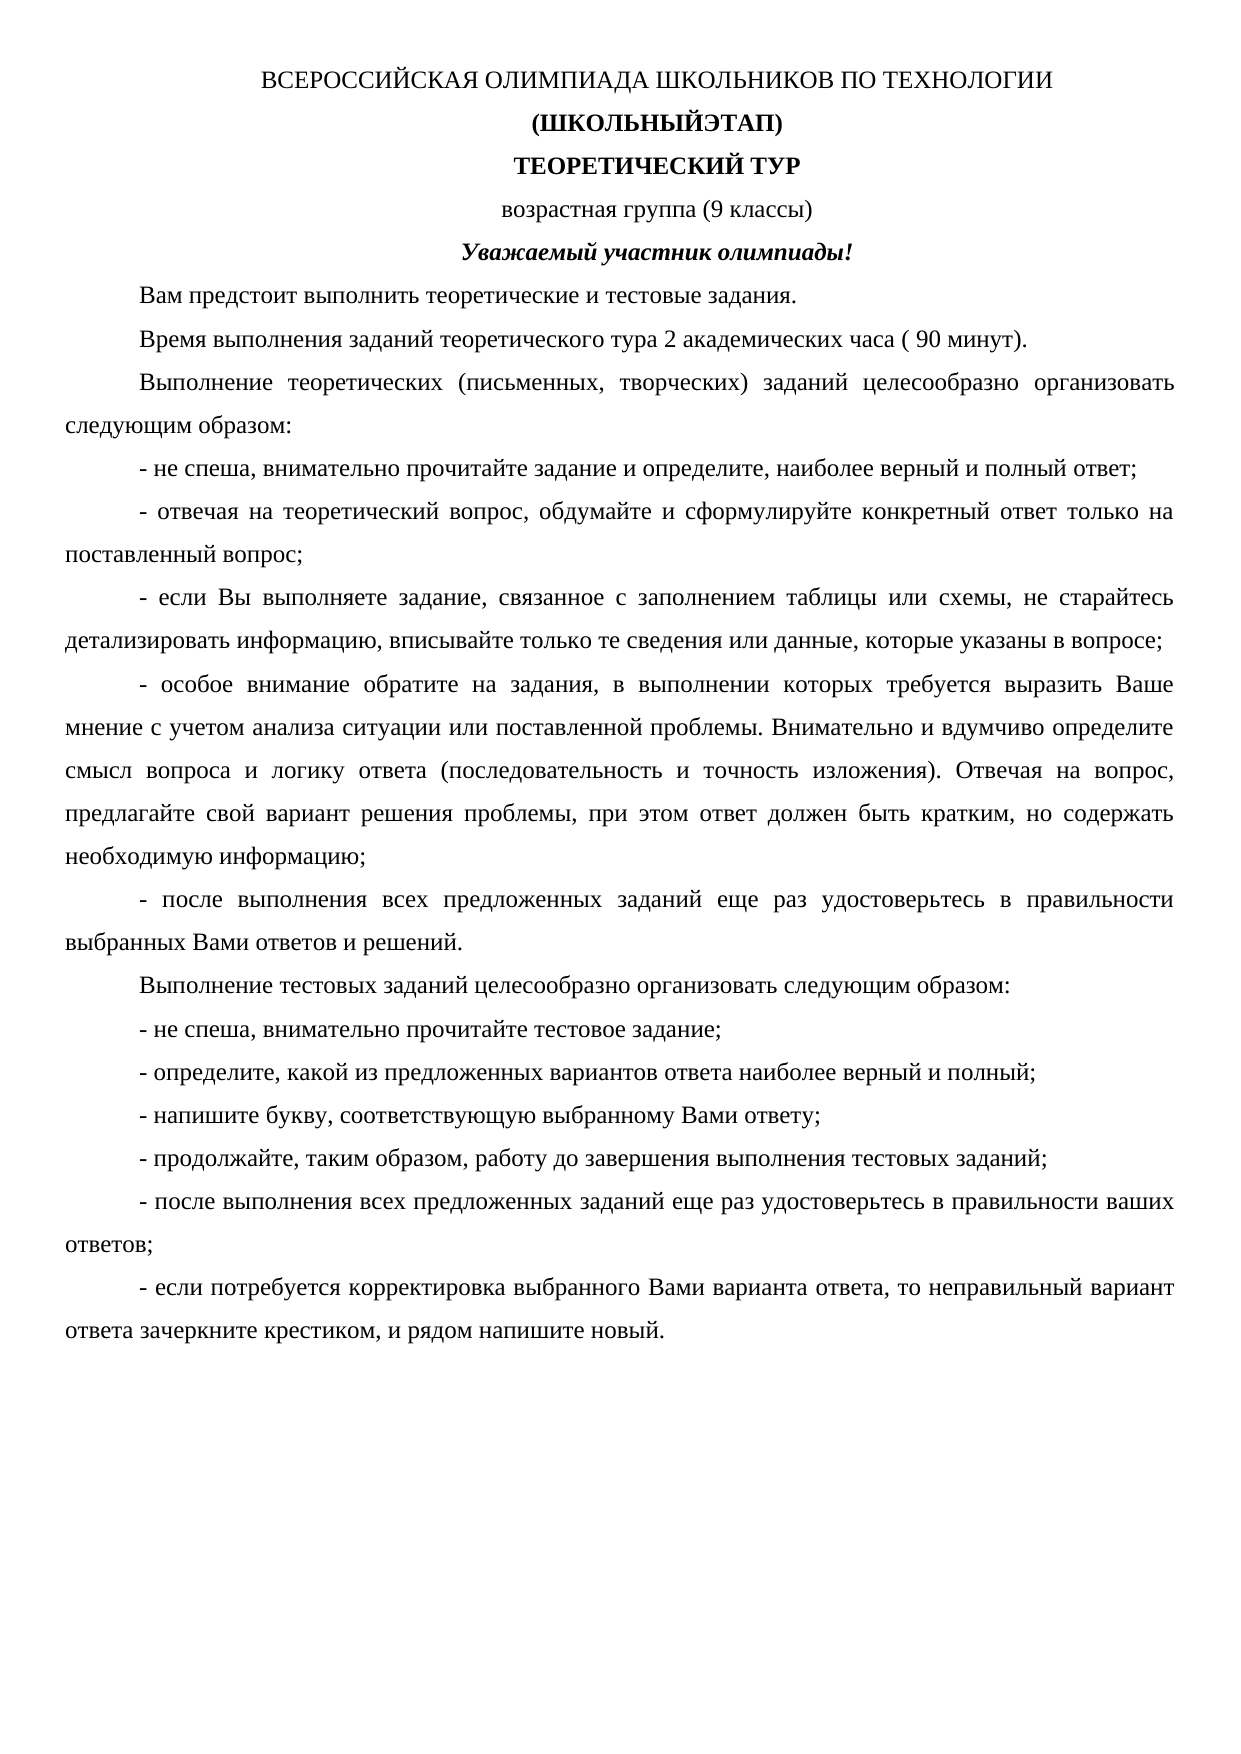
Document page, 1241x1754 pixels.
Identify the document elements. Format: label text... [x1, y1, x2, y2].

text - продолжайте, таким образом, работу до завершения выполнения тестовых заданий; [65, 1143, 1175, 1172]
text - если Вы выполняете задание, связанное с заполнением таблицы или схемы, не старайтесь детализировать информацию, вписывайте только те сведения или данные, которые указаны в вопросе; [65, 582, 1175, 654]
text - не спеша, внимательно прочитайте задание и определите, наиболее верный и полный ответ; [65, 453, 1175, 482]
text Время выполнения заданий теоретического тура 2 академических часа ( 90 минут). [65, 324, 1175, 352]
text - напишите букву, соответствующую выбранному Вами ответу; [65, 1100, 1175, 1129]
text - после выполнения всех предложенных заданий еще раз удостоверьтесь в правильности выбранных Вами ответов и решений. [65, 884, 1175, 956]
text Выполнение тестовых заданий целесообразно организовать следующим образом: [65, 971, 1175, 999]
text Выполнение теоретических (письменных, творческих) заданий целесообразно организовать следующим образом: [65, 367, 1175, 439]
text Вам предстоит выполнить теоретические и тестовые задания. [65, 281, 1175, 309]
text - после выполнения всех предложенных заданий еще раз удостоверьтесь в правильности ваших ответов; [65, 1186, 1175, 1258]
text ТЕОРЕТИЧЕСКИЙ ТУР [65, 151, 1175, 180]
text - отвечая на теоретический вопрос, обдумайте и сформулируйте конкретный ответ только на поставленный вопрос; [65, 496, 1175, 568]
text - особое внимание обратите на задания, в выполнении которых требуется выразить Ваше мнение с учетом анализа ситуации или поставленной проблемы. Внимательно и вдумчиво определите смысл вопроса и логику ответа (последовательность и точность изложения). Отвечая на вопрос, предлагайте свой вариант решения проблемы, при этом ответ должен быть кратким, но содержать необходимую информацию; [65, 669, 1175, 870]
text ВСЕРОССИЙСКАЯ ОЛИМПИАДА ШКОЛЬНИКОВ ПО ТЕХНОЛОГИИ [65, 65, 1175, 94]
text (ШКОЛЬНЫЙЭТАП) [65, 108, 1175, 137]
text Уважаемый участник олимпиады! [65, 237, 1175, 266]
text - определите, какой из предложенных вариантов ответа наиболее верный и полный; [65, 1057, 1175, 1086]
text - если потребуется корректировка выбранного Вами варианта ответа, то неправильный вариант ответа зачеркните крестиком, и рядом напишите новый. [65, 1272, 1175, 1344]
text возрастная группа (9 классы) [65, 194, 1175, 223]
text - не спеша, внимательно прочитайте тестовое задание; [65, 1014, 1175, 1042]
